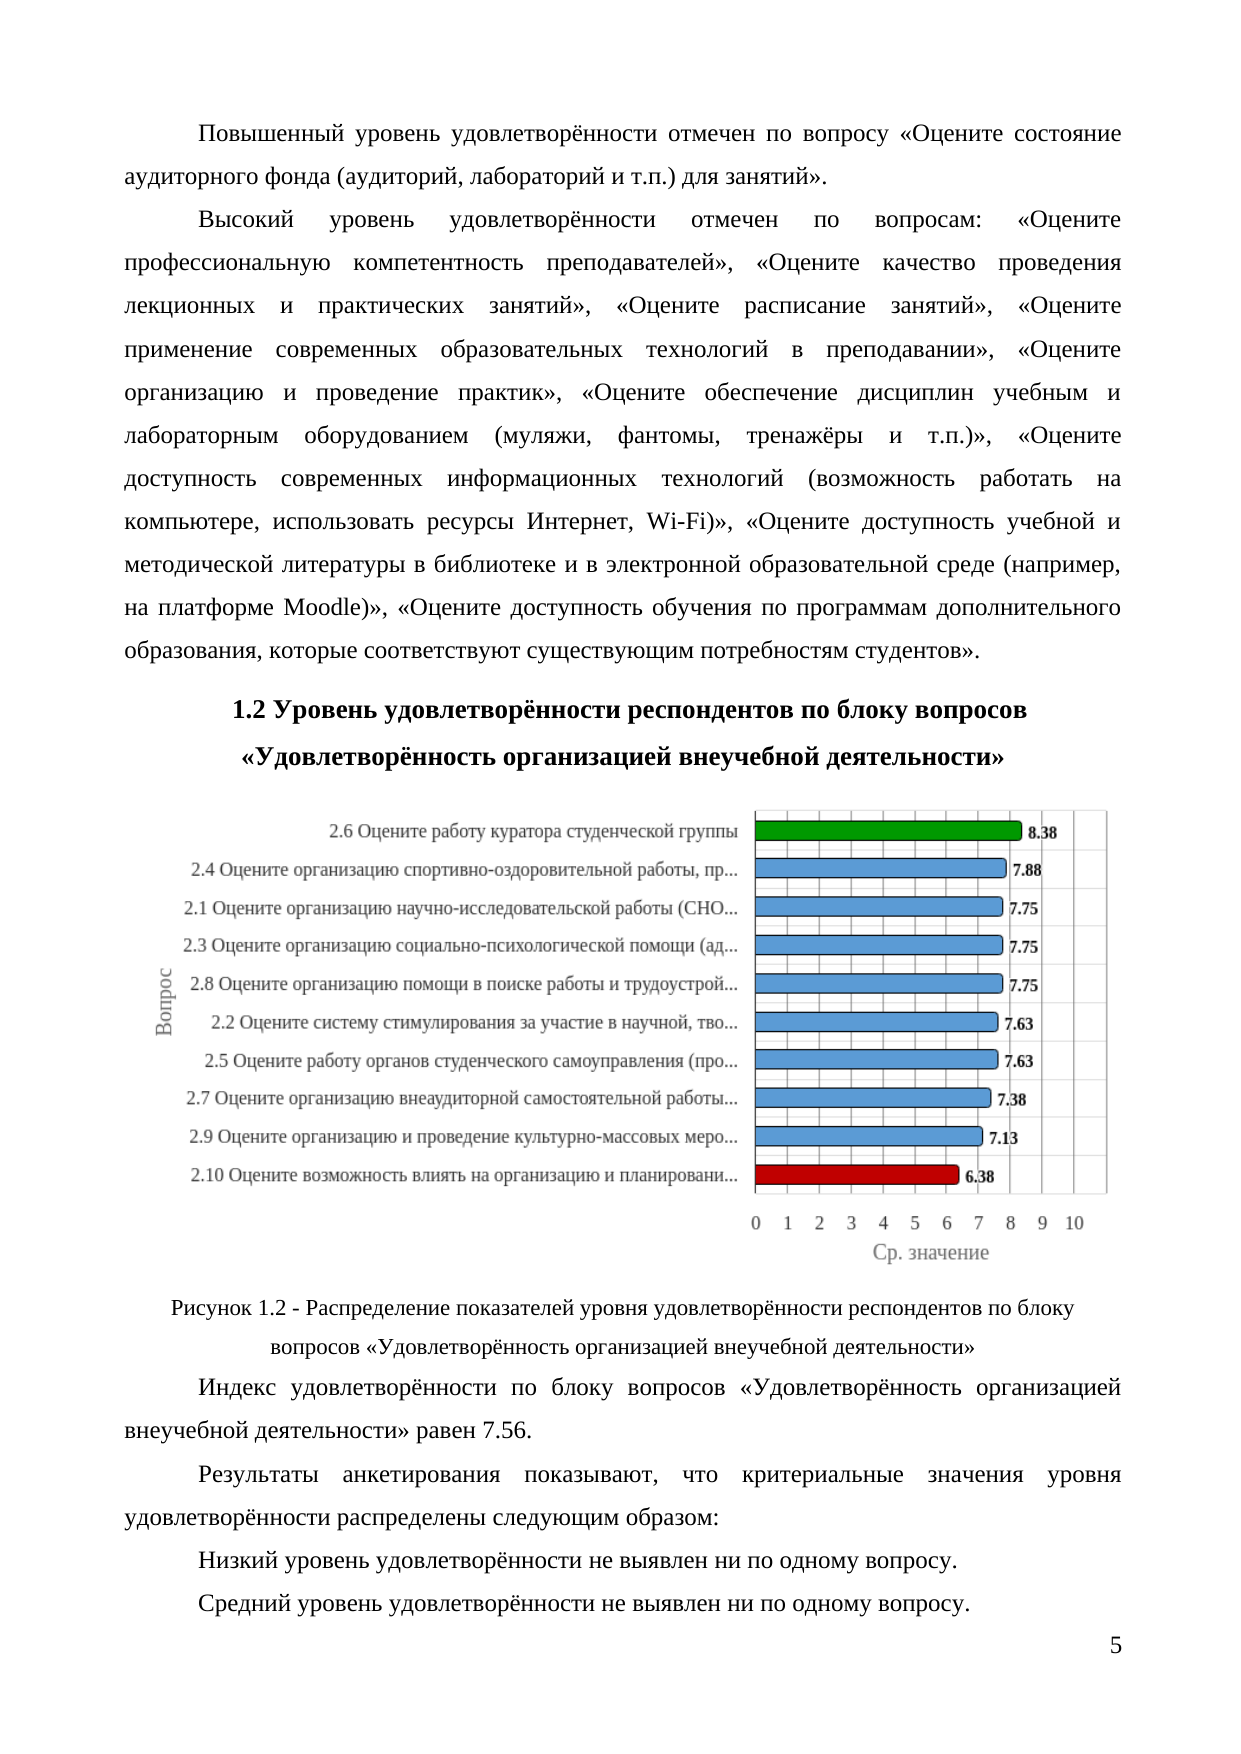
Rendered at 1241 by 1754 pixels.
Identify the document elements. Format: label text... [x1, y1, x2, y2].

text Повышенный уровень удовлетворённости отмечен по вопросу «Оцените состояние аудиторного фонда (аудиторий, лабораторий и т.п.) для занятий». [124, 118, 1122, 190]
text Индекс удовлетворённости по блоку вопросов «Удовлетворённость организацией внеучебной деятельности» равен 7.56. [124, 1372, 1122, 1444]
text Высокий уровень удовлетворённости отмечен по вопросам: «Оцените профессиональную компетентность преподавателей», «Оцените качество проведения лекционных и практических занятий», «Оцените расписание занятий», «Оцените применение современных образовательных технологий в преподавании», «Оцените организацию и проведение практик», «Оцените обеспечение дисциплин учебным и лабораторным оборудованием (муляжи, фантомы, тренажёры и т.п.)», «Оцените доступность современных информационных технологий (возможность работать на компьютере, использовать ресурсы Интернет, Wi-Fi)», «Оцените доступность учебной и методической литературы в библиотеке и в электронной образовательной среде (например, на платформе Moodle)», «Оцените доступность обучения по программам дополнительного образования, которые соответствуют существующим потребностям студентов». [124, 204, 1122, 664]
subtitle 1.2 Уровень удовлетворённости респондентов по блоку вопросов «Удовлетворённость организацией внеучебной деятельности» [124, 693, 1122, 771]
text Результаты анкетирования показывают, что критериальные значения уровня удовлетворённости распределены следующим образом: [124, 1459, 1122, 1531]
text Низкий уровень удовлетворённости не выявлен ни по одному вопросу. [124, 1545, 1122, 1574]
text Средний уровень удовлетворённости не выявлен ни по одному вопросу. [124, 1588, 1122, 1617]
picture [124, 799, 1129, 1280]
text Рисунок 1.2 - Распределение показателей уровня удовлетворённости респондентов по блоку вопросов «Удовлетворённость организацией внеучебной деятельности» [124, 1293, 1122, 1359]
